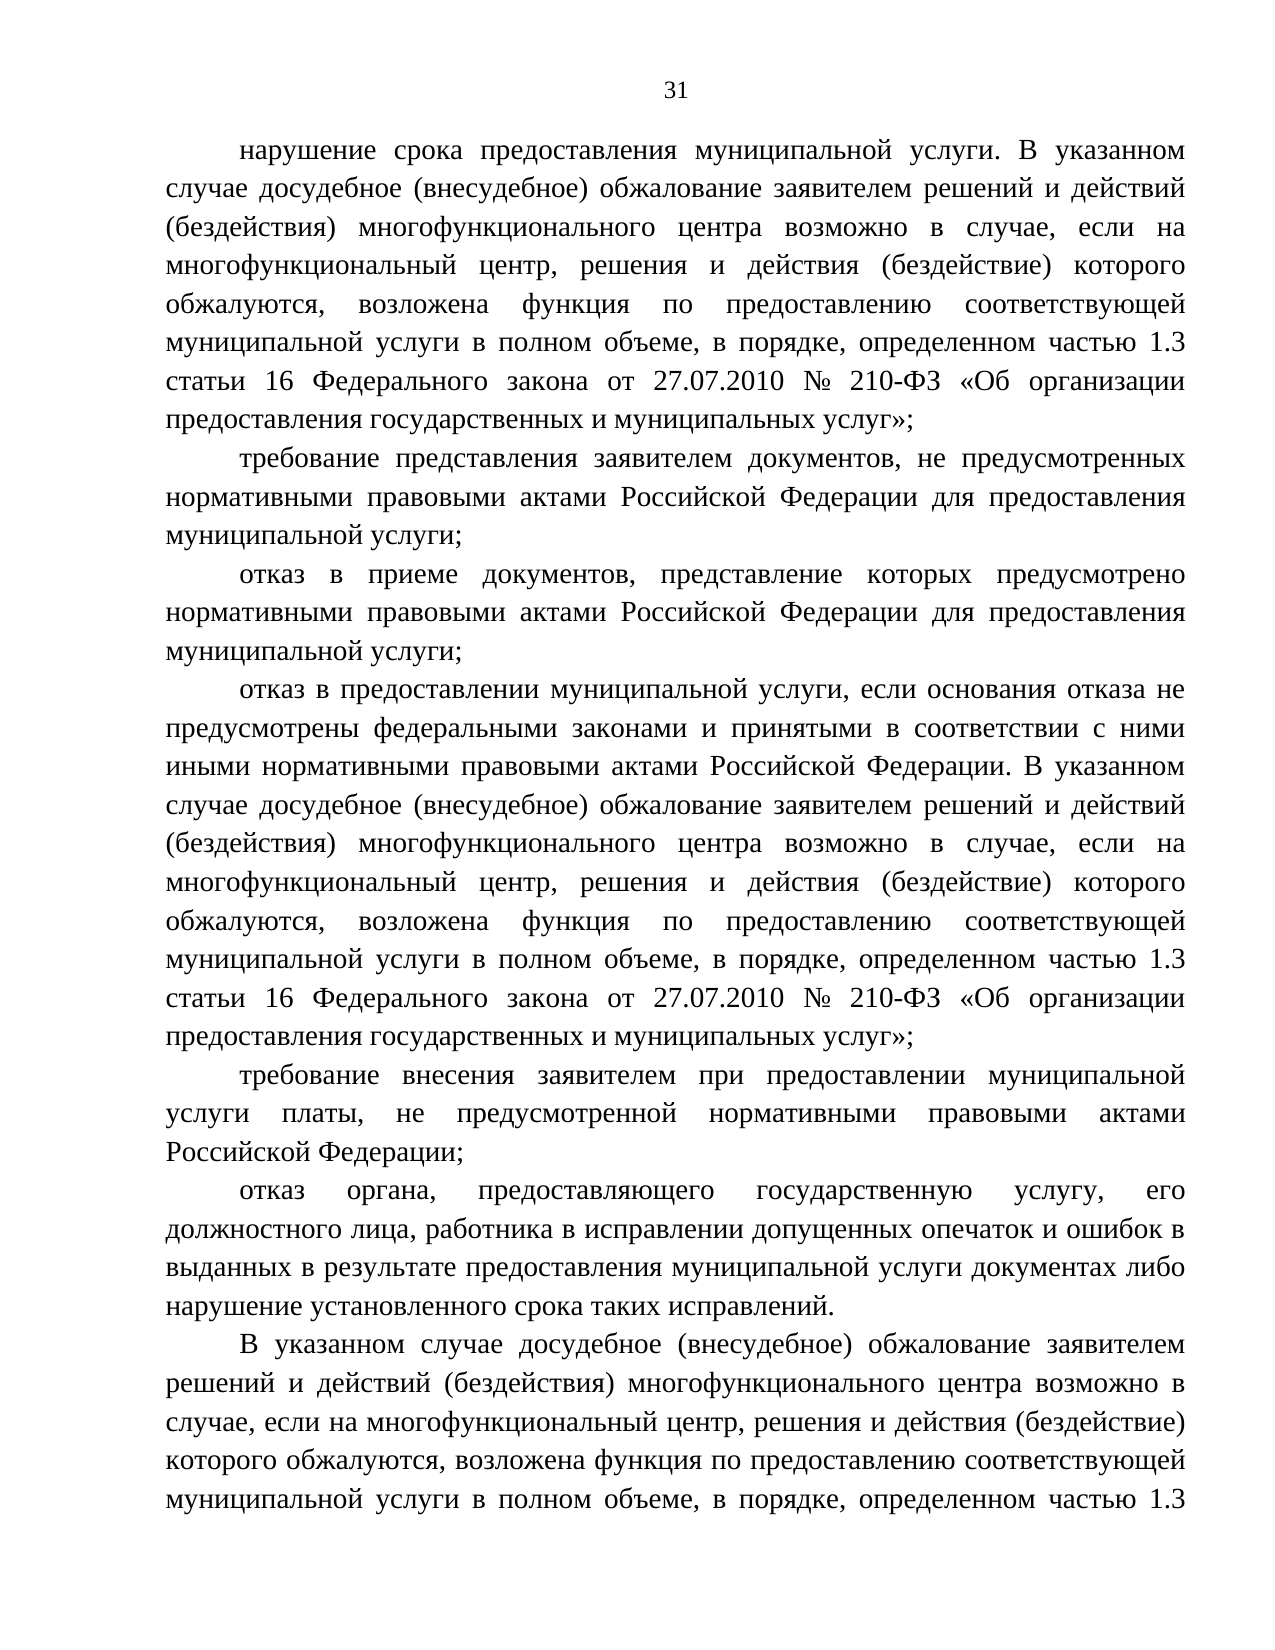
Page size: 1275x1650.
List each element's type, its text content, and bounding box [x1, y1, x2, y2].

text требование представления заявителем документов, не предусмотренных нормативными правовыми актами Российской Федерации для предоставления муниципальной услуги; [165, 440, 1186, 551]
text отказ в предоставлении муниципальной услуги, если основания отказа не предусмотрены федеральными законами и принятыми в соответствии с ними иными нормативными правовыми актами Российской Федерации. В указанном случае досудебное (внесудебное) обжалование заявителем решений и действий (бездействия) многофункционального центра возможно в случае, если на многофункциональный центр, решения и действия (бездействие) которого обжалуются, возложена функция по предоставлению соответствующей муниципальной услуги в полном объеме, в порядке, определенном частью 1.3 статьи 16 Федерального закона от 27.07.2010 № 210-ФЗ «Об организации предоставления государственных и муниципальных услуг»; [165, 671, 1186, 1052]
text отказ в приеме документов, представление которых предусмотрено нормативными правовыми актами Российской Федерации для предоставления муниципальной услуги; [165, 556, 1186, 666]
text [165, 1327, 1186, 1514]
text отказ органа, предоставляющего государственную услугу, его должностного лица, работника в исправлении допущенных опечаток и ошибок в выданных в результате предоставления муниципальной услуги документах либо нарушение установленного срока таких исправлений. [165, 1172, 1186, 1322]
text требование внесения заявителем при предоставлении муниципальной услуги платы, не предусмотренной нормативными правовыми актами Российской Федерации; [165, 1057, 1186, 1167]
text нарушение срока предоставления муниципальной услуги. В указанном случае досудебное (внесудебное) обжалование заявителем решений и действий (бездействия) многофункционального центра возможно в случае, если на многофункциональный центр, решения и действия (бездействие) которого обжалуются, возложена функция по предоставлению соответствующей муниципальной услуги в полном объеме, в порядке, определенном частью 1.3 статьи 16 Федерального закона от 27.07.2010 № 210-ФЗ «Об организации предоставления государственных и муниципальных услуг»; [165, 132, 1186, 435]
